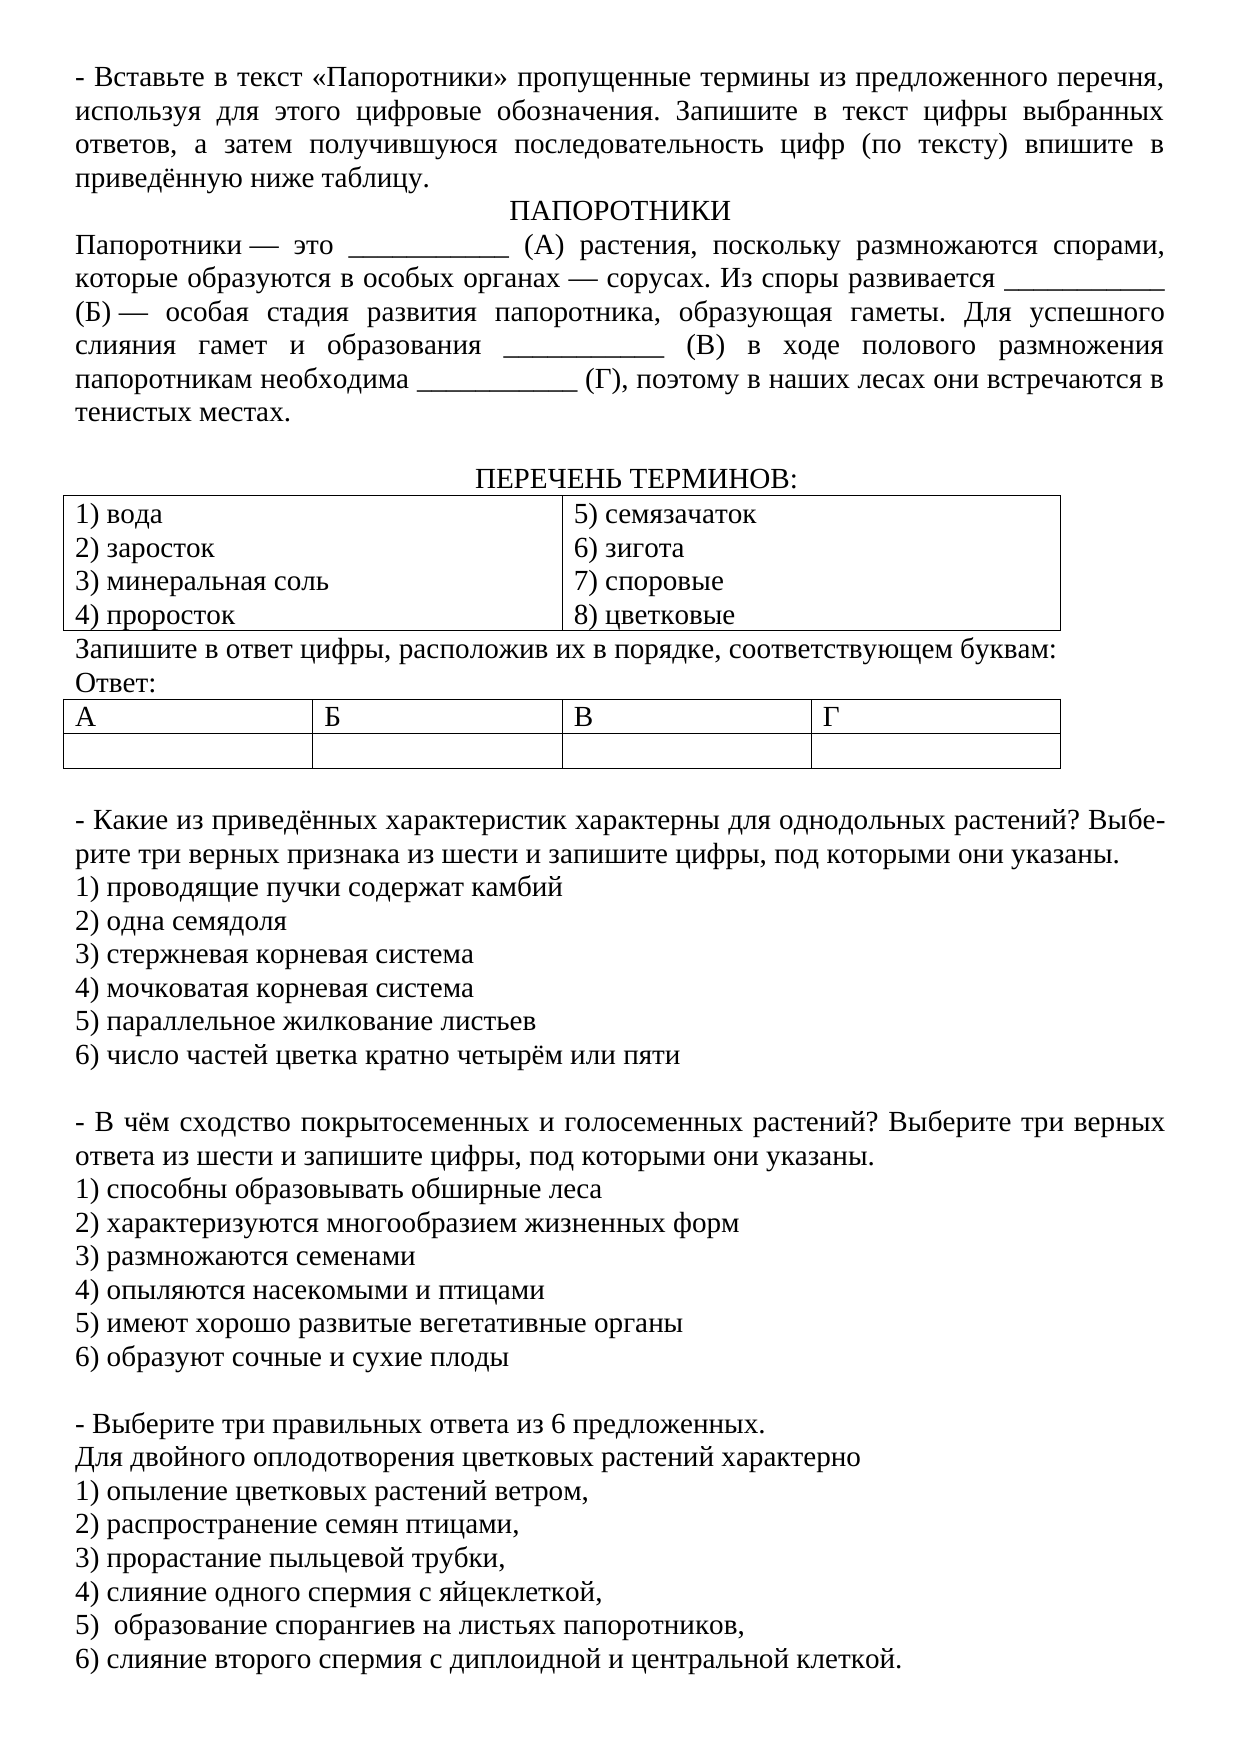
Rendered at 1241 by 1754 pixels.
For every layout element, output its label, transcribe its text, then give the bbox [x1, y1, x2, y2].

text 6) образуют сочные и сухие плоды [75, 1339, 1165, 1372]
table_header 5) семязачаток 6) зигота 7) споровые 8) цветковые [563, 496, 1060, 630]
text 6) слияние второго спермия с диплоидной и центральной клеткой. [75, 1641, 1165, 1674]
table_cell [313, 734, 562, 768]
table_cell [812, 734, 1060, 768]
text 1) опыление цветковых растений ветром, [75, 1473, 1165, 1507]
text 2) одна семядоля [75, 903, 1165, 936]
table_header В [563, 700, 811, 733]
text 2) характеризуются многообразием жизненных форм [75, 1205, 1165, 1238]
text 5) имеют хорошо развитые вегетативные органы [75, 1305, 1165, 1339]
text 4) мочковатая корневая система [75, 970, 1165, 1003]
table_header 1) вода 2) заросток 3) минеральная соль 4) проросток [64, 496, 562, 630]
text - В чём сходство покрытосеменных и голосеменных растений? Выберите три верных ответа из шести и запишите цифры, под которыми они указаны. [75, 1104, 1165, 1171]
text 1) способны образовывать обширные леса [75, 1171, 1165, 1205]
table_cell [64, 734, 312, 768]
table_header Б [313, 700, 562, 733]
text - Выберите три правильных ответа из 6 предложенных. [75, 1406, 1165, 1439]
text Папоротники — это ___________ (А) растения, поскольку размножаются спорами, которые образуются в особых органах — сорусах. Из споры развивается ___________ (Б) — особая стадия развития папоротника, образующая гаметы. Для успешного слияния гамет и образования ___________ (В) в ходе полового размножения папоротникам необходима ___________ (Г), поэтому в наших лесах они встречаются в тенистых местах. [75, 227, 1165, 428]
text 4) опыляются насекомыми и птицами [75, 1272, 1165, 1305]
text 6) число частей цветка кратно четырём или пяти [75, 1037, 1165, 1071]
text Для двойного оплодотворения цветковых растений характерно [75, 1439, 1165, 1473]
text Запишите в ответ цифры, расположив их в порядке, соответствующем буквам: [75, 631, 1165, 665]
text ПАПОРОТНИКИ [75, 193, 1165, 227]
text 1) проводящие пучки содержат камбий [75, 869, 1165, 903]
text Ответ: [75, 665, 1165, 698]
text 5) параллельное жилкование листьев [75, 1003, 1165, 1037]
text 5) образование спорангиев на листьях папоротников, [75, 1607, 1165, 1641]
text ПЕРЕЧЕНЬ ТЕРМИНОВ: [75, 462, 1165, 495]
text 3) стержневая корневая система [75, 936, 1165, 970]
table_header А [64, 700, 312, 733]
text 2) распространение семян птицами, [75, 1507, 1165, 1540]
text 3) прорастание пыльцевой трубки, [75, 1540, 1165, 1574]
text 4) слияние одного спермия с яйцеклеткой, [75, 1574, 1165, 1607]
text - Вставьте в текст «Папоротники» пропущенные термины из предложенного перечня, используя для этого цифровые обозначения. Запишите в текст цифры выбранных ответов, а затем получившуюся последовательность цифр (по тексту) впишите в приведённую ниже таблицу. [75, 59, 1165, 193]
text - Какие из приведённых характеристик характерны для однодольных растений? Выберите три верных признака из шести и запишите цифры, под которыми они указаны. [75, 802, 1165, 869]
table_header Г [812, 700, 1060, 733]
table_cell [563, 734, 811, 768]
text 3) размножаются семенами [75, 1238, 1165, 1272]
